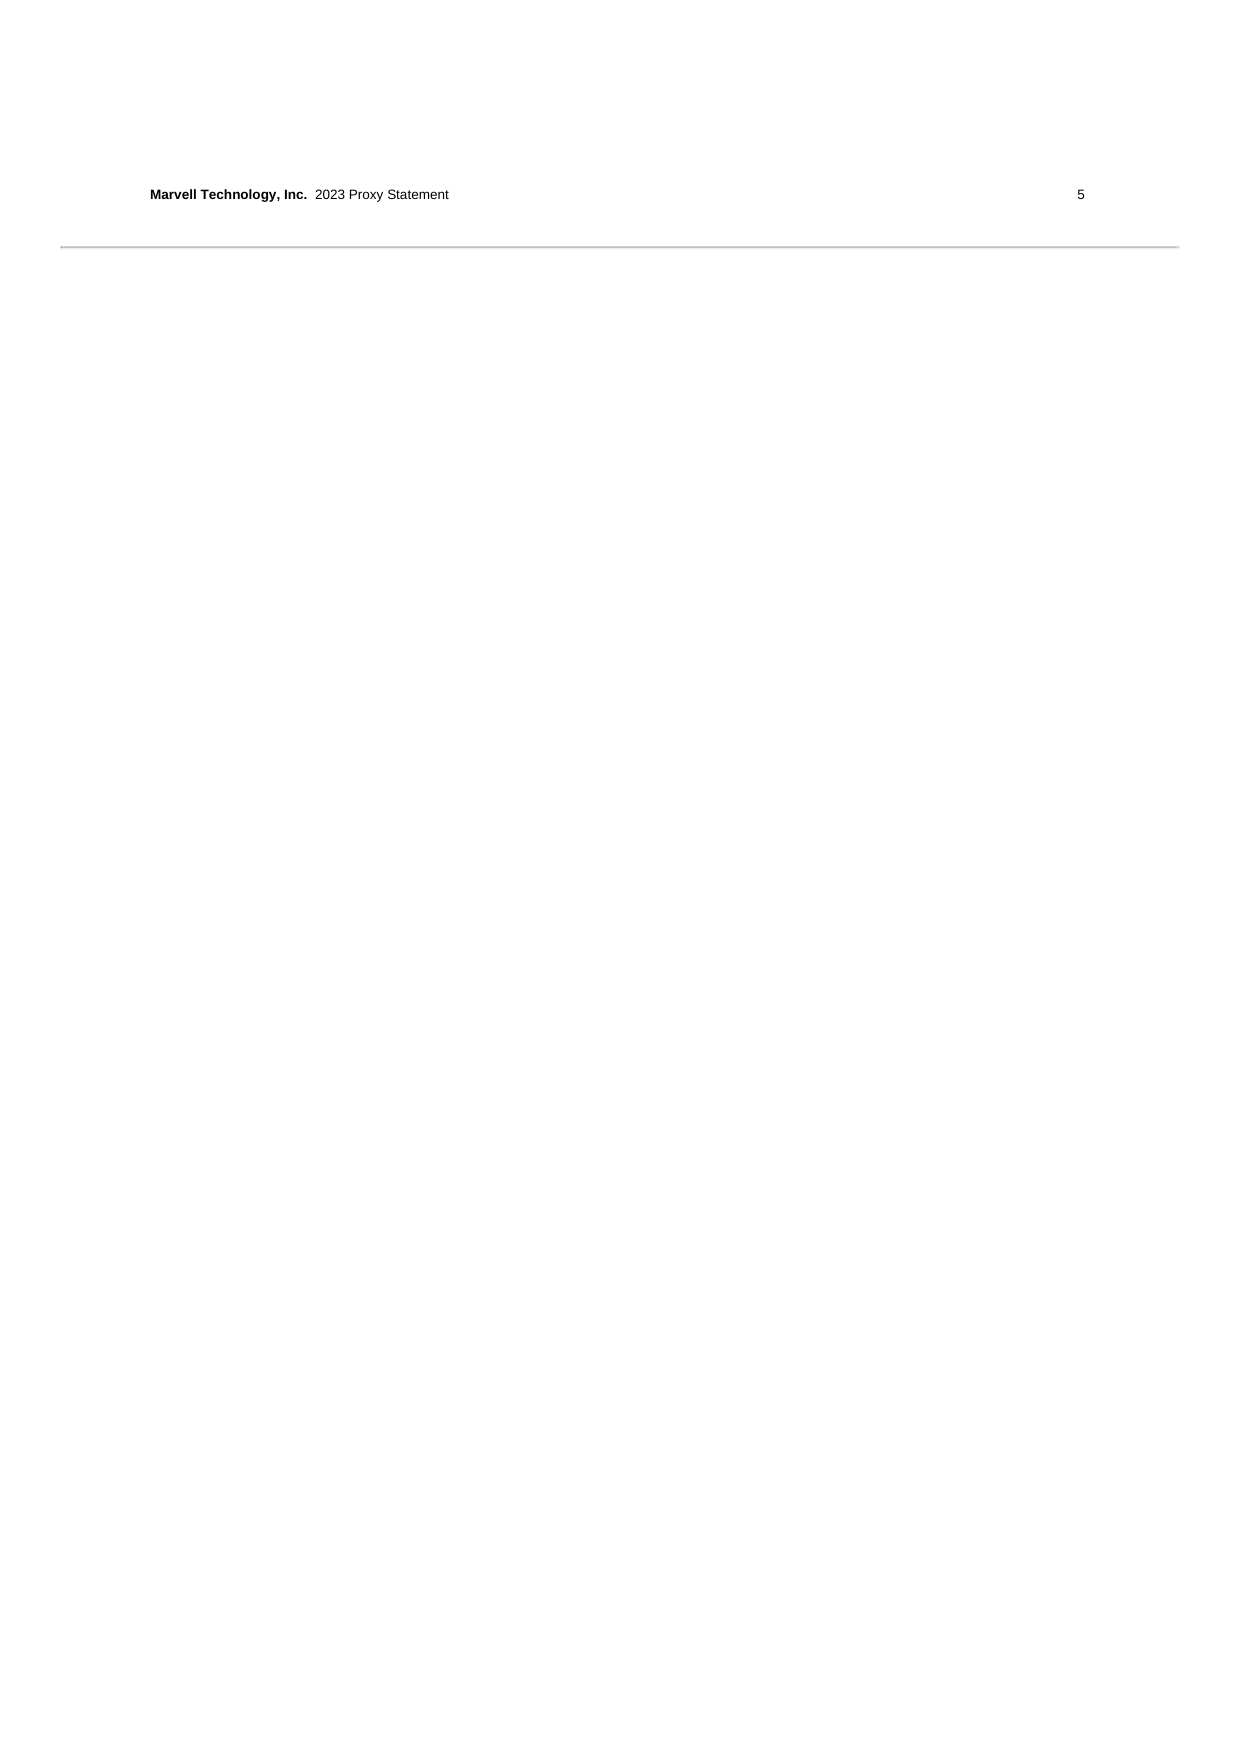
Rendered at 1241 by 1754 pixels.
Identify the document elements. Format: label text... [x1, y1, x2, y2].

text ​Marvell Technology, Inc. 2023 Proxy Statement ​ ​ 5​ [150, 179, 1090, 204]
picture [58, 243, 1180, 251]
